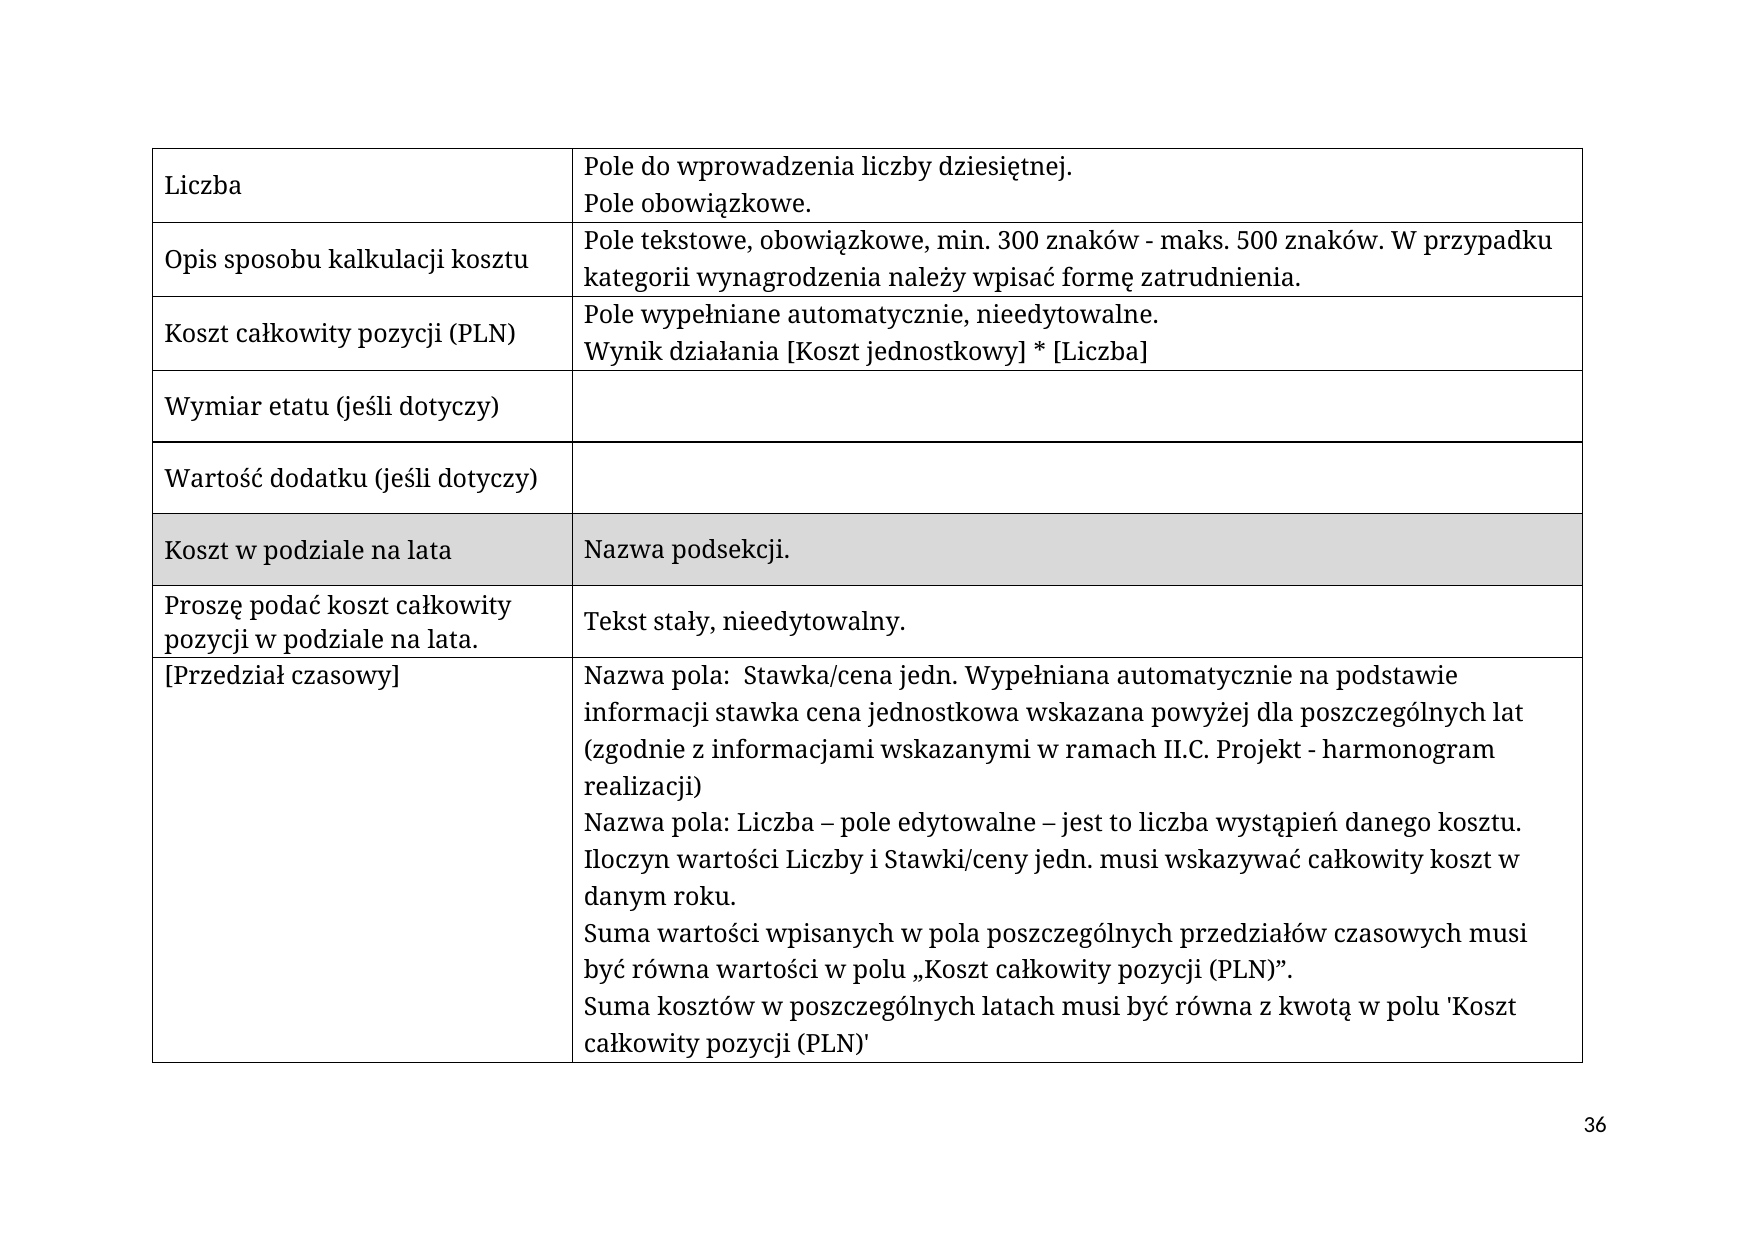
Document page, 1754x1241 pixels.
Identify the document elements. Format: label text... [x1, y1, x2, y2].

table_cell Liczba [153, 149, 572, 222]
table_cell [573, 371, 1582, 441]
table_cell Nazwa podsekcji. [573, 514, 1582, 585]
table_cell Pole do wprowadzenia liczby dziesiętnej. Pole obowiązkowe. [573, 149, 1582, 222]
table_cell Proszę podać koszt całkowity pozycji w podziale na lata. [153, 586, 572, 657]
table_cell Opis sposobu kalkulacji kosztu [153, 223, 572, 296]
table_cell Koszt w podziale na lata [153, 514, 572, 585]
table_cell Pole tekstowe, obowiązkowe, min. 300 znaków - maks. 500 znaków. W przypadku kategorii wynagrodzenia należy wpisać formę zatrudnienia. [573, 223, 1582, 296]
table_cell Koszt całkowity pozycji (PLN) [153, 297, 572, 369]
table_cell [573, 658, 1582, 1062]
table_cell Wymiar etatu (jeśli dotyczy) [153, 371, 572, 441]
table_cell [573, 443, 1582, 513]
table_cell [Przedział czasowy] [153, 658, 572, 1062]
table_cell Tekst stały, nieedytowalny. [573, 586, 1582, 657]
table_cell Wartość dodatku (jeśli dotyczy) [153, 443, 572, 513]
table_cell Pole wypełniane automatycznie, nieedytowalne. Wynik działania [Koszt jednostkowy] * [Liczba] [573, 297, 1582, 369]
